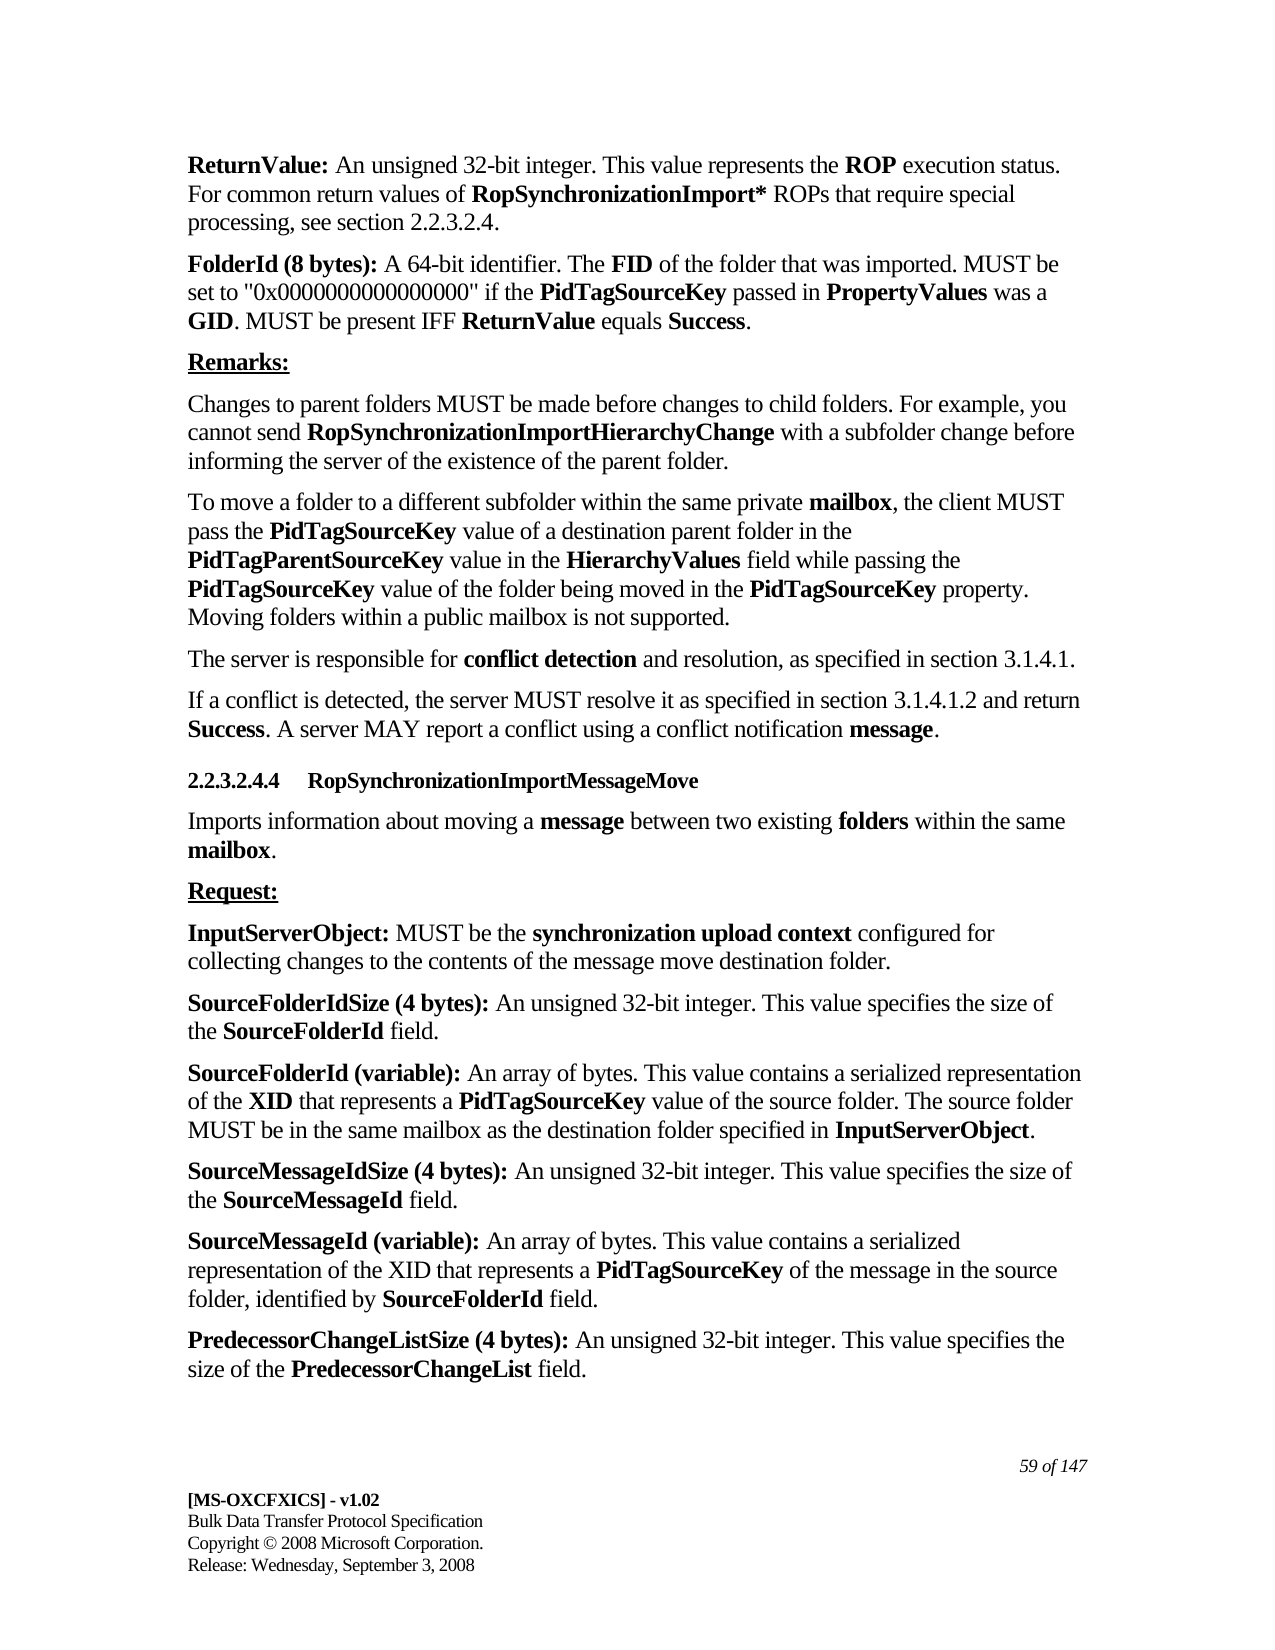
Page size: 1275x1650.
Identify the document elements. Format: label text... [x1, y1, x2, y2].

text Request: [187, 876, 1087, 905]
text If a conflict is detected, the server MUST resolve it as specified in section 3.1.4.1.2 and return Success. A server MAY report a conflict using a conflict notification message. [187, 685, 1087, 742]
text SourceMessageIdSize (4 bytes): An unsigned 32-bit integer. This value specifies the size of the SourceMessageId field. [187, 1156, 1087, 1214]
text SourceFolderIdSize (4 bytes): An unsigned 32-bit integer. This value specifies the size of the SourceFolderId field. [187, 988, 1087, 1045]
text Changes to parent folders MUST be made before changes to child folders. For example, you cannot send RopSynchronizationImportHierarchyChange with a subfolder change before informing the server of the existence of the parent folder. [187, 389, 1087, 475]
text PredecessorChangeListSize (4 bytes): An unsigned 32-bit integer. This value specifies the size of the PredecessorChangeList field. [187, 1325, 1087, 1383]
text FolderId (8 bytes): A 64-bit identifier. The FID of the folder that was imported. MUST be set to "0x0000000000000000" if the PidTagSourceKey passed in PropertyValues was a GID. MUST be present IFF ReturnValue equals Success. [187, 249, 1087, 335]
text SourceFolderId (variable): An array of bytes. This value contains a serialized representation of the XID that represents a PidTagSourceKey value of the source folder. The source folder MUST be in the same mailbox as the destination folder specified in InputServerObject. [187, 1058, 1087, 1144]
text ReturnValue: An unsigned 32-bit integer. This value represents the ROP execution status. For common return values of RopSynchronizationImport* ROPs that require special processing, see section 2.2.3.2.4. [187, 150, 1087, 236]
text To move a folder to a different subfolder within the same private mailbox, the client MUST pass the PidTagSourceKey value of a destination parent folder in the PidTagParentSourceKey value in the HierarchyValues field while passing the PidTagSourceKey value of the folder being moved in the PidTagSourceKey property. Moving folders within a public mailbox is not supported. [187, 487, 1087, 631]
text SourceMessageId (variable): An array of bytes. This value contains a serialized representation of the XID that represents a PidTagSourceKey of the message in the source folder, identified by SourceFolderId field. [187, 1226, 1087, 1313]
subtitle RopSynchronizationImportMessageMove [187, 767, 1087, 794]
text The server is responsible for conflict detection and resolution, as specified in section 3.1.4.1. [187, 644, 1087, 672]
text Imports information about moving a message between two existing folders within the same mailbox. [187, 806, 1087, 864]
text InputServerObject: MUST be the synchronization upload context configured for collecting changes to the contents of the message move destination folder. [187, 918, 1087, 975]
text Remarks: [187, 347, 1087, 376]
